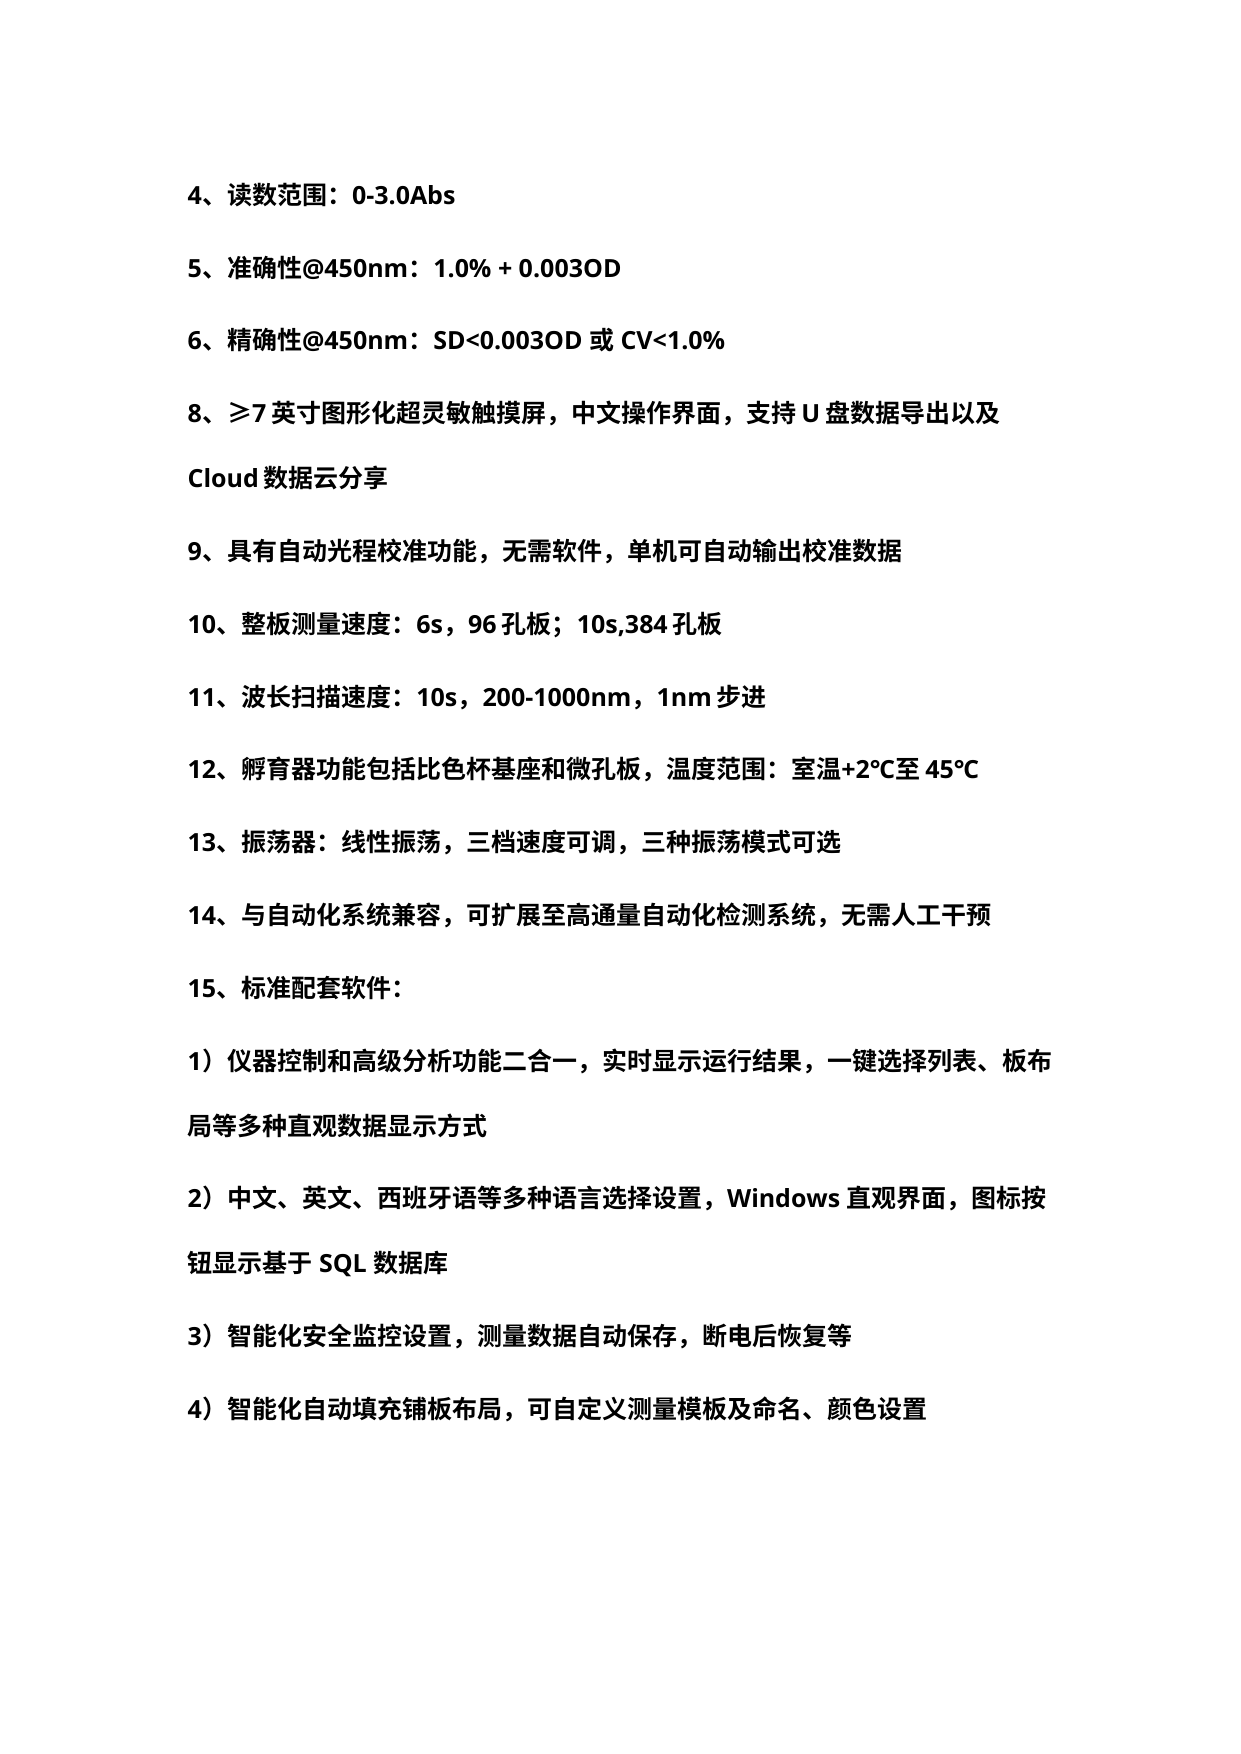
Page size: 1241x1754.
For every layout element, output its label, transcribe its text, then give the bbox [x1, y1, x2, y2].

text 2）中文、英文、西班牙语等多种语言选择设置，Windows 直观界面，图标按钮显示基于 SQL 数据库 [187, 1166, 1053, 1296]
text 6、精确性@450nm：SD<0.003OD 或 CV<1.0% [187, 308, 1053, 373]
text 4、读数范围：0-3.0Abs [187, 162, 1053, 227]
text 13、振荡器：线性振荡，三档速度可调，三种振荡模式可选 [187, 809, 1053, 874]
text 12、孵育器功能包括比色杯基座和微孔板，温度范围：室温+2℃至45℃ [187, 737, 1053, 802]
text 9、具有自动光程校准功能，无需软件，单机可自动输出校准数据 [187, 518, 1053, 583]
text 8、≥7英寸图形化超灵敏触摸屏，中文操作界面，支持U盘数据导出以及Cloud数据云分享 [187, 380, 1053, 510]
text 11、波长扫描速度：10s，200-1000nm，1nm步进 [187, 664, 1053, 729]
text 14、与自动化系统兼容，可扩展至高通量自动化检测系统，无需人工干预 [187, 882, 1053, 947]
text 3）智能化安全监控设置，测量数据自动保存，断电后恢复等 [187, 1303, 1053, 1368]
text 4）智能化自动填充铺板布局，可自定义测量模板及命名、颜色设置 [187, 1376, 1053, 1441]
text 10、整板测量速度：6s，96孔板；10s,384孔板 [187, 591, 1053, 656]
text 15、标准配套软件： [187, 955, 1053, 1020]
text 1）仪器控制和高级分析功能二合一，实时显示运行结果，一键选择列表、板布局等多种直观数据显示方式 [187, 1028, 1053, 1158]
text 5、准确性@450nm：1.0% + 0.003OD [187, 235, 1053, 300]
